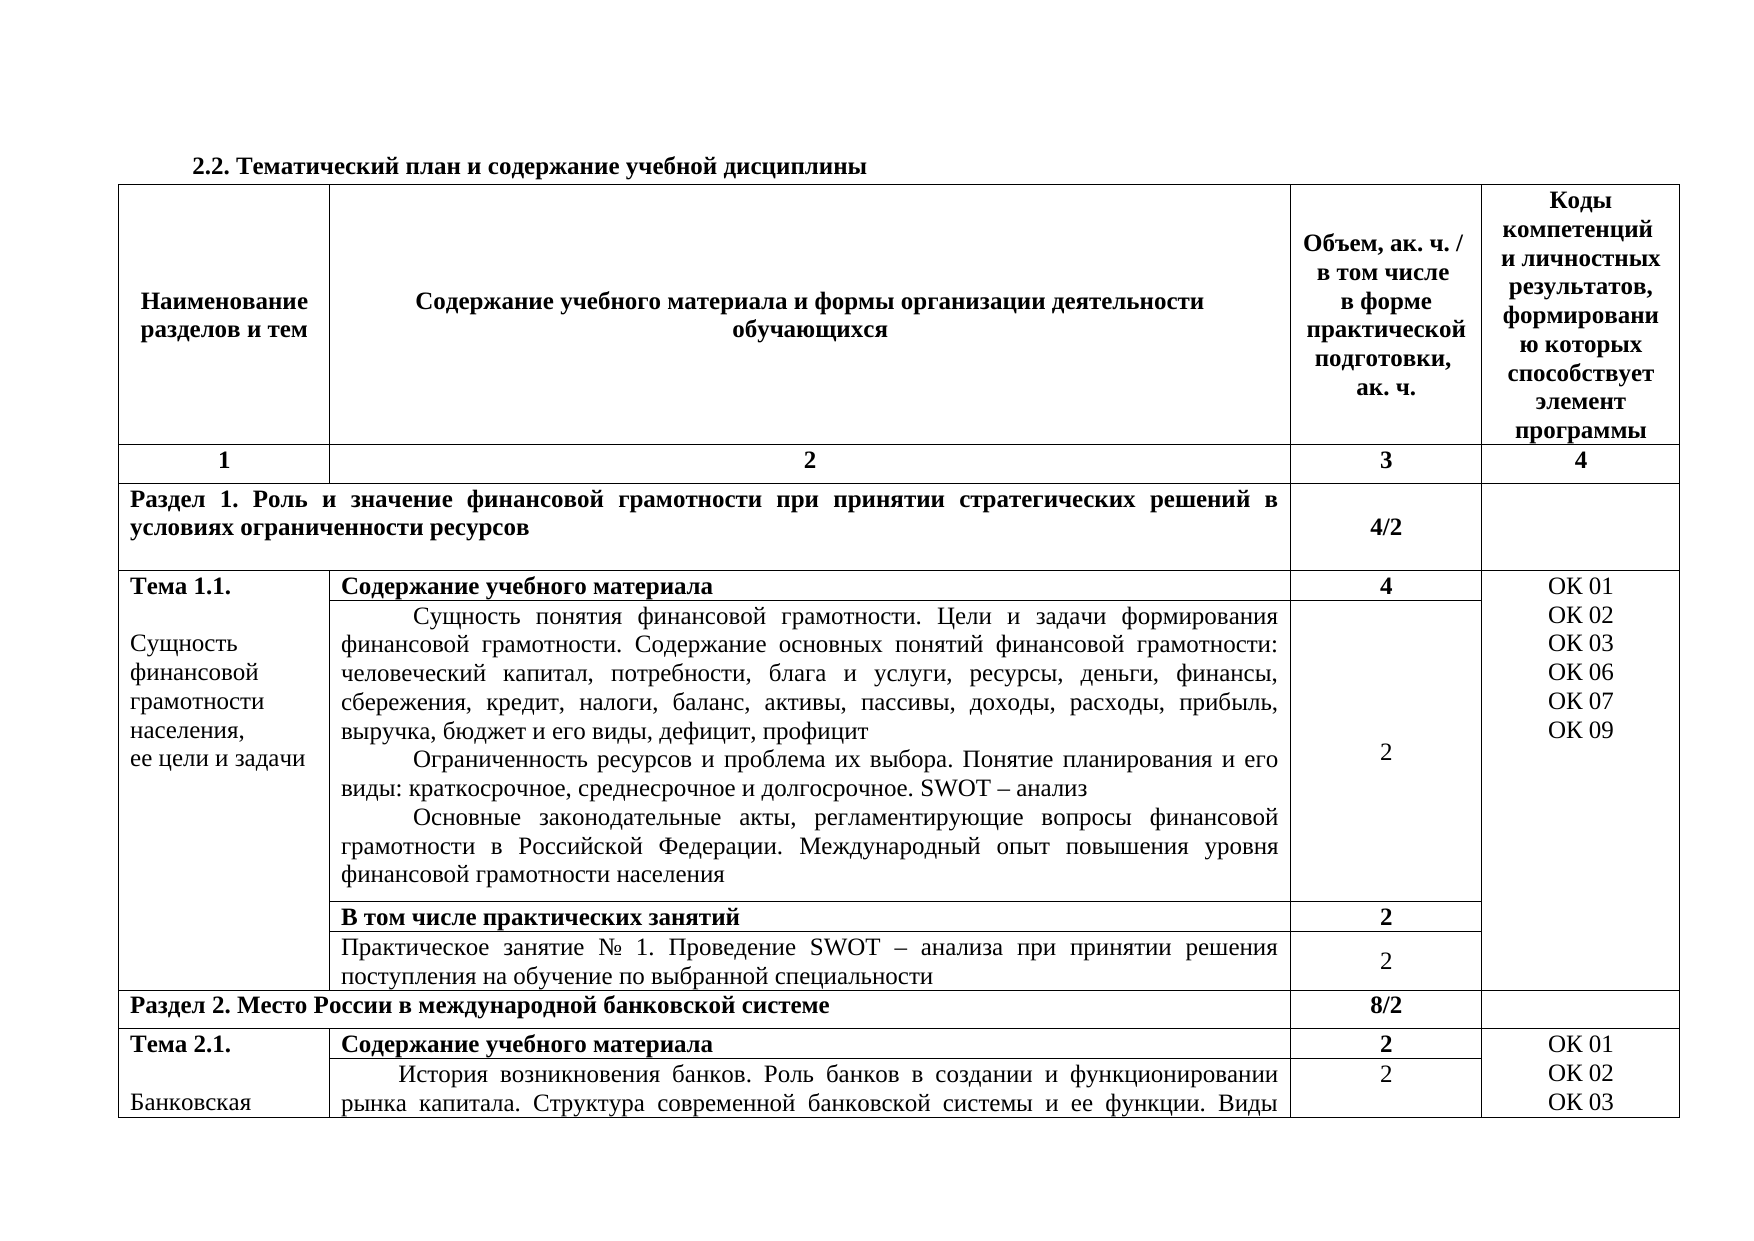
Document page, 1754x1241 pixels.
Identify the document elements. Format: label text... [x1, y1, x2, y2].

table_cell Раздел 2. Место России в международной банковской системе [119, 991, 1290, 1028]
table_cell Сущность понятия финансовой грамотности. Цели и задачи формирования финансовой грамотности. Содержание основных понятий финансовой грамотности: человеческий капитал, потребности, блага и услуги, ресурсы, деньги, финансы, сбережения, кредит, налоги, баланс, активы, пассивы, доходы, расходы, прибыль, выручка, бюджет и его виды, дефицит, профицит Ограниченность ресурсов и проблема их выбора. Понятие планирования и его виды: краткосрочное, среднесрочное и долгосрочное. SWOT – анализ Основные законодательные акты, регламентирующие вопросы финансовой грамотности в Российской Федерации. Международный опыт повышения уровня финансовой грамотности населения [330, 601, 1290, 901]
table_cell 2 [1291, 1059, 1481, 1117]
table_header Содержание учебного материала и формы организации деятельности обучающихся [330, 185, 1290, 444]
table_cell 4/2 [1291, 484, 1481, 570]
table_cell 4 [1291, 571, 1481, 600]
table_cell В том числе практических занятий [330, 902, 1290, 931]
table_cell [1482, 484, 1679, 570]
table_cell ОК 01 ОК 02 ОК 03 ОК 05 ОК 09 [1482, 1029, 1679, 1117]
text 2.2. Тематический план и содержание учебной дисциплины [118, 151, 1695, 180]
table_header Объем, ак. ч. / в том числе в форме практической подготовки, ак. ч. [1291, 185, 1481, 444]
table_cell 8/2 [1291, 991, 1481, 1028]
table_cell 2 [330, 445, 1290, 483]
table_cell 2 [1291, 932, 1481, 989]
table_cell ОК 01 ОК 02 ОК 03 ОК 06 ОК 07 ОК 09 [1482, 571, 1679, 989]
table_cell Тема 1.1. Сущность финансовой грамотности населения, ее цели и задачи [119, 571, 329, 989]
table_cell Тема 2.1. Банковская система Российской Федерации: структура, функции и виды банковских услуг [119, 1029, 329, 1117]
table_cell Практическое занятие № 1. Проведение SWOT – анализа при принятии решения поступления на обучение по выбранной специальности [330, 932, 1290, 989]
table_cell 2 [1291, 902, 1481, 931]
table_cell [330, 1059, 1290, 1117]
table_cell 1 [119, 445, 329, 483]
table_cell [1482, 991, 1679, 1028]
table_cell 2 [1291, 1029, 1481, 1058]
table_cell Содержание учебного материала [330, 1029, 1290, 1058]
table_cell 4 [1482, 445, 1679, 483]
table_cell Раздел 1. Роль и значение финансовой грамотности при принятии стратегических решений в условиях ограниченности ресурсов [119, 484, 1290, 570]
table_cell 2 [1291, 601, 1481, 901]
table_cell Содержание учебного материала [330, 571, 1290, 600]
table_header Коды компетенций и личностных результатов, формированию которых способствует элемент программы [1482, 185, 1679, 444]
table_cell 3 [1291, 445, 1481, 483]
table_header Наименование разделов и тем [119, 185, 329, 444]
